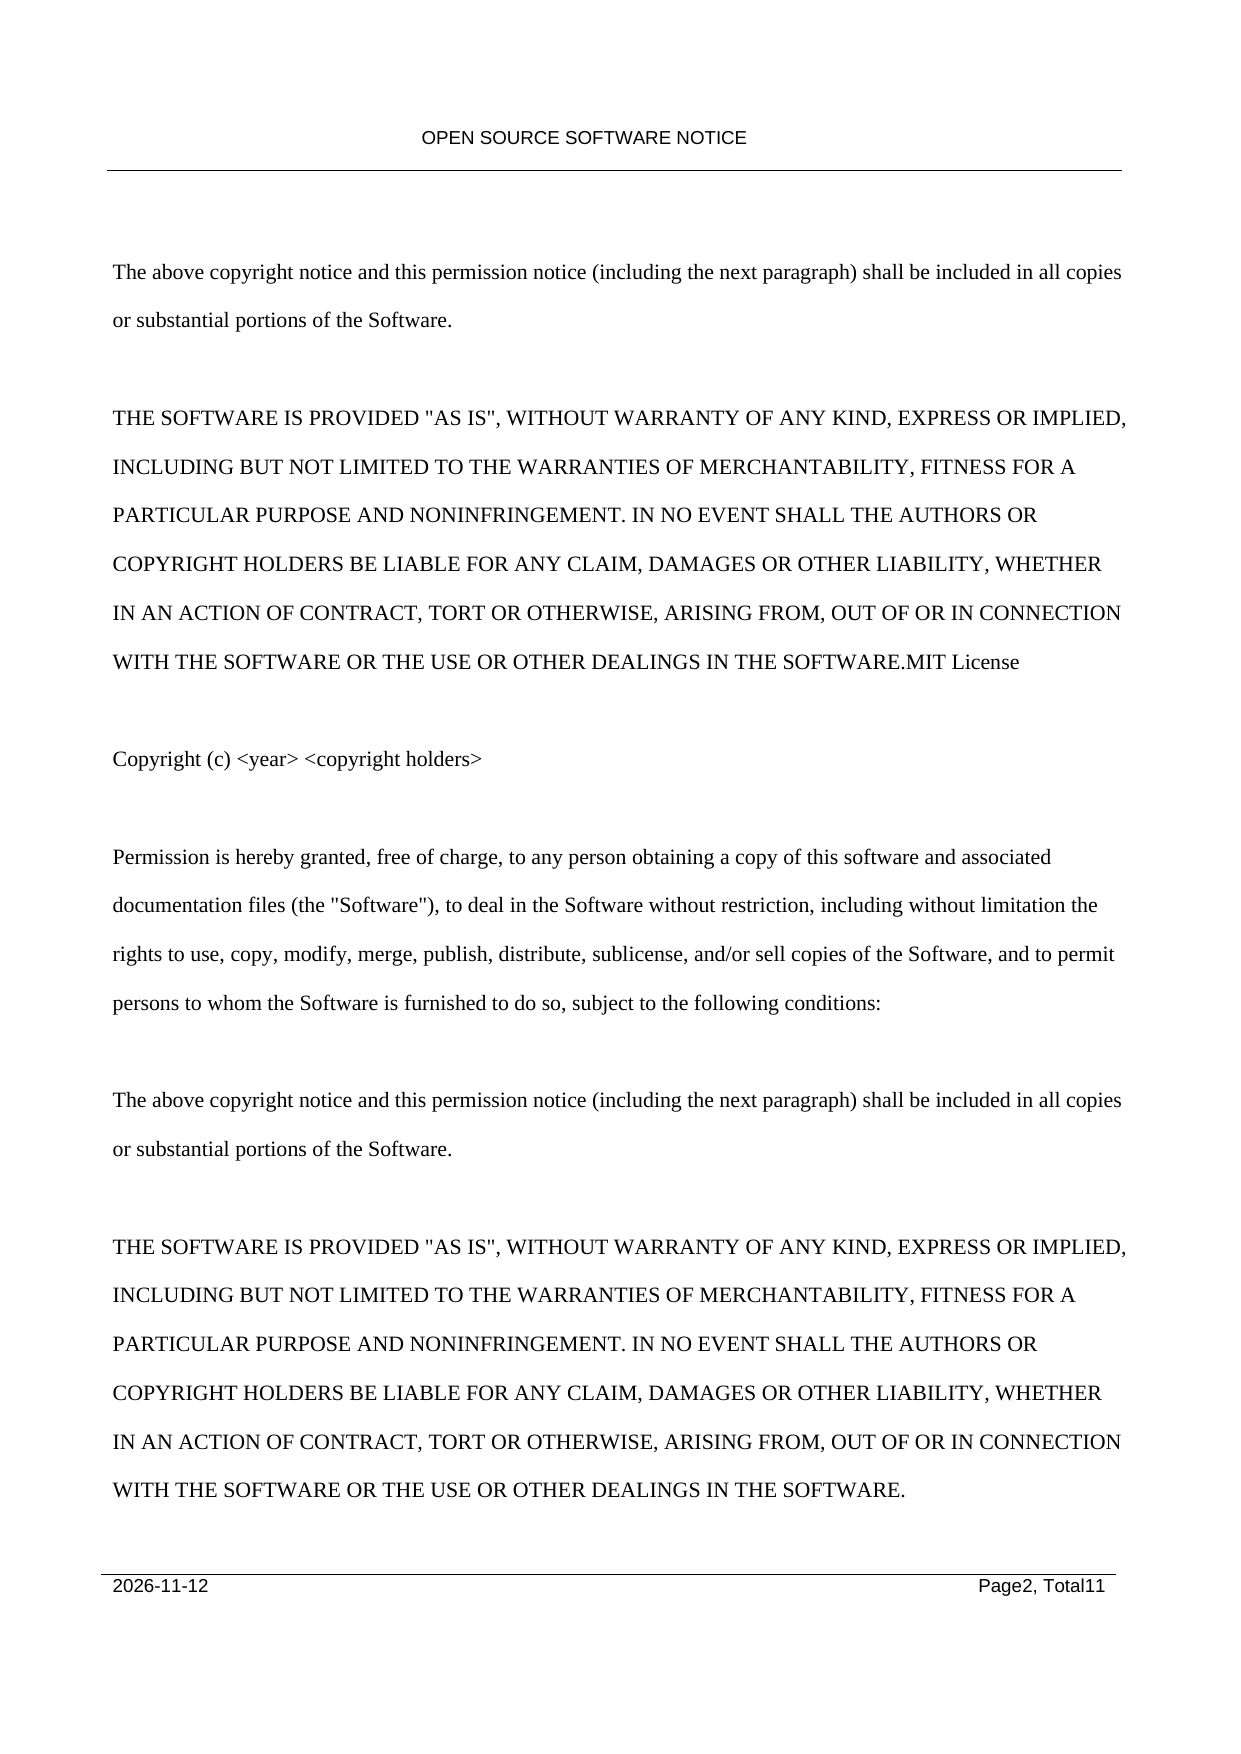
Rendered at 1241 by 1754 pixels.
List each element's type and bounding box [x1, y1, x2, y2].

text [112, 206, 1128, 1506]
